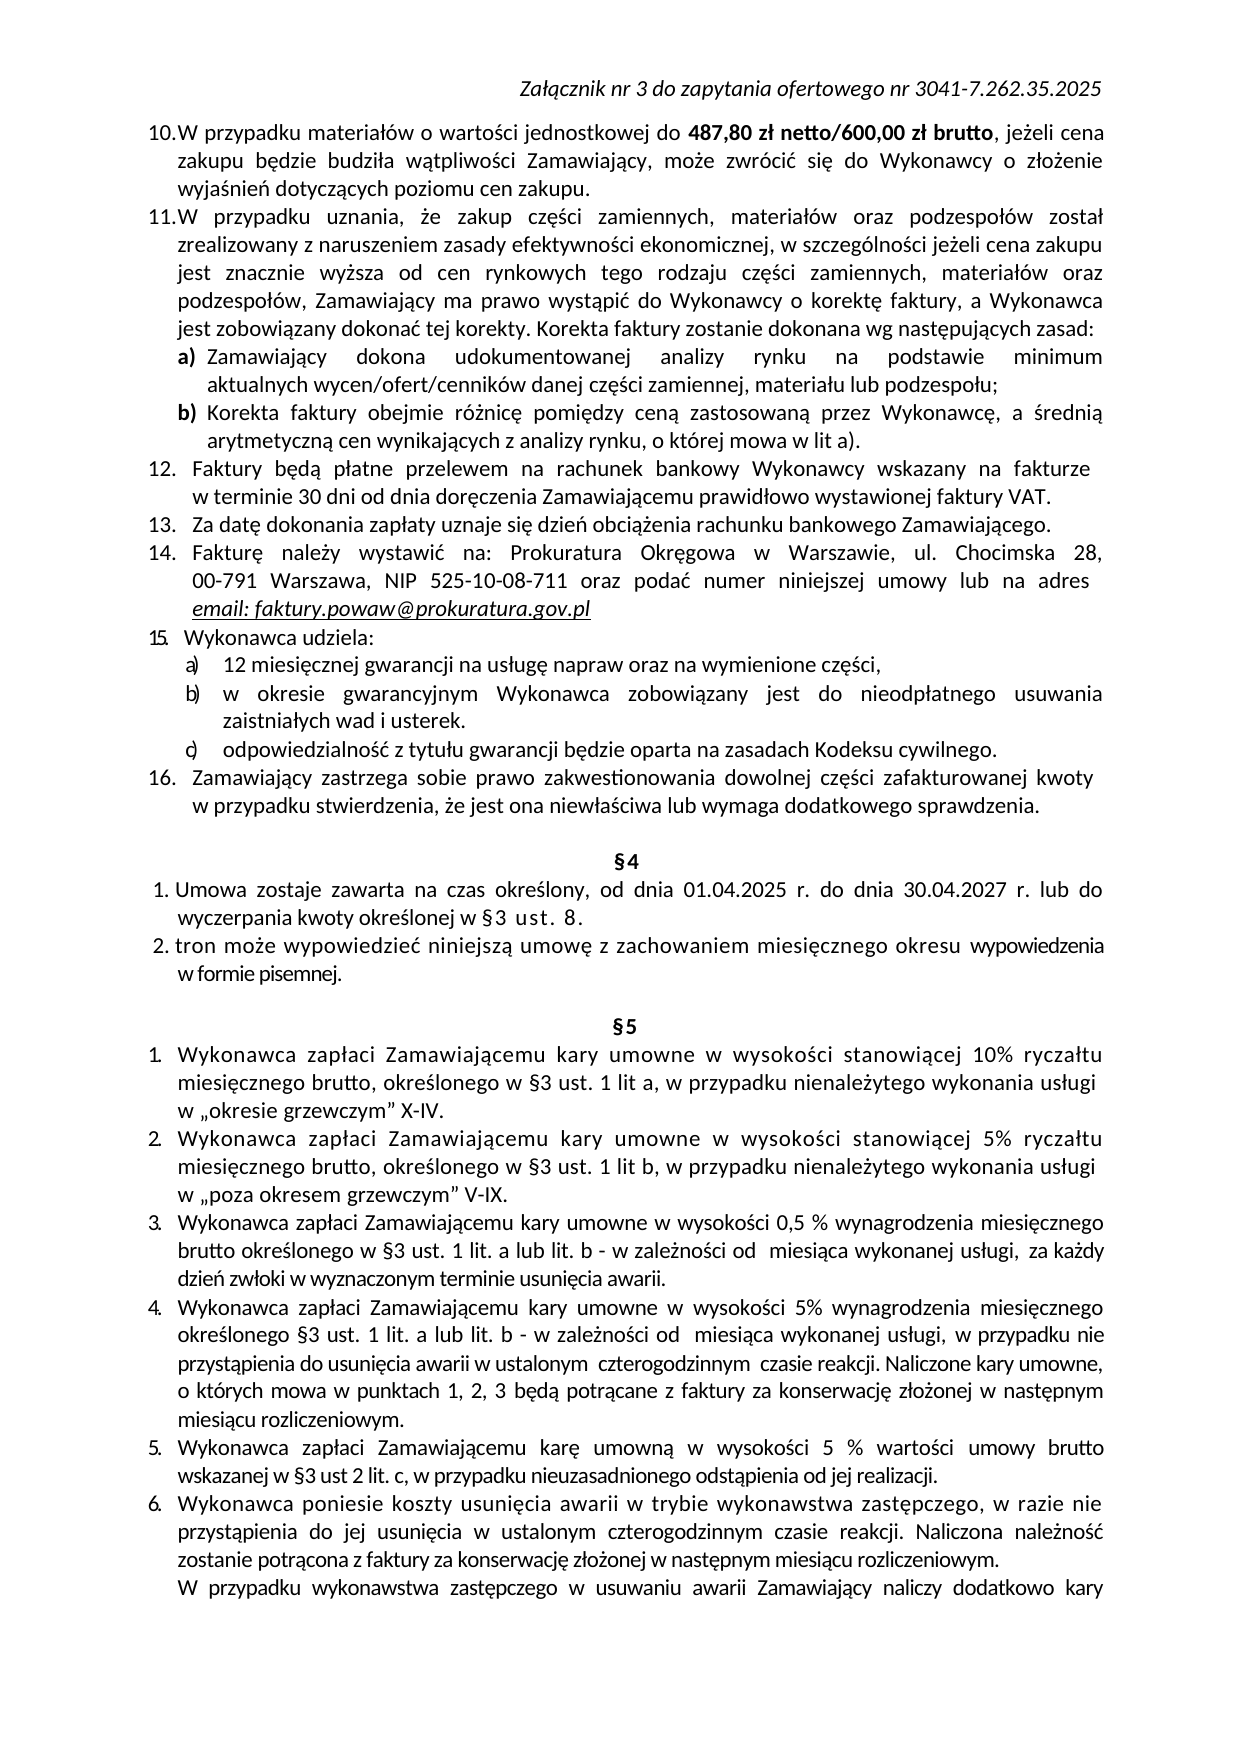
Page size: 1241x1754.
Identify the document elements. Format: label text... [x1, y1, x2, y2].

list Zamawiający dokona udokumentowanej analizy rynku na podstawie minimum aktualnych wycen/ofert/cenników danej części zamiennej, materiału lub podzespołu; [177, 342, 1104, 398]
list Wykonawca zapłaci Zamawiającemu kary umowne w wysokości 0,5 % wynagrodzenia miesięcznego brutto określonego w §3 ust. 1 lit. a lub lit. b - w zależności od miesiąca wykonanej usługi, za każdy dzień zwłoki w wyznaczonym terminie usunięcia awarii. [148, 1208, 1104, 1293]
list Faktury będą płatne przelewem na rachunek bankowy Wykonawcy wskazany na fakturze w terminie 30 dni od dnia doręczenia Zamawiającemu prawidłowo wystawionej faktury VAT. [148, 454, 1104, 511]
list W przypadku materiałów o wartości jednostkowej do 487,80 zł netto/600,00 zł brutto, jeżeli cena zakupu będzie budziła wątpliwości Zamawiający, może zwrócić się do Wykonawcy o złożenie wyjaśnień dotyczących poziomu cen zakupu. [148, 118, 1104, 202]
list tron może wypowiedzieć niniejszą umowę z zachowaniem miesięcznego okresu wypowiedzenia w formie pisemnej. [152, 931, 1104, 987]
list 12 miesięcznej gwarancji na usługę napraw oraz na wymienione części, [185, 651, 1104, 679]
list Wykonawca udziela: [148, 623, 1104, 651]
list Wykonawca zapłaci Zamawiającemu kary umowne w wysokości stanowiącej 5% ryczałtu miesięcznego brutto, określonego w §3 ust. 1 lit b, w przypadku nienależytego wykonania usługi w „poza okresem grzewczym” V-IX. [148, 1124, 1104, 1208]
list Zamawiający zastrzega sobie prawo zakwestionowania dowolnej części zafakturowanej kwoty w przypadku stwierdzenia, że jest ona niewłaściwa lub wymaga dodatkowego sprawdzenia. [148, 763, 1104, 819]
list Wykonawca zapłaci Zamawiającemu kary umowne w wysokości 5% wynagrodzenia miesięcznego określonego §3 ust. 1 lit. a lub lit. b - w zależności od miesiąca wykonanej usługi, w przypadku nie przystąpienia do usunięcia awarii w ustalonym czterogodzinnym czasie reakcji. Naliczone kary umowne, o których mowa w punktach 1, 2, 3 będą potrącane z faktury za konserwację złożonej w następnym miesiącu rozliczeniowym. [148, 1293, 1104, 1433]
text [177, 1573, 1104, 1601]
list Fakturę należy wystawić na: Prokuratura Okręgowa w Warszawie, ul. Chocimska 28, 00-791 Warszawa, NIP 525-10-08-711 oraz podać numer niniejszej umowy lub na adres email: faktury.powaw@prokuratura.gov.pl [148, 538, 1104, 623]
list Za datę dokonania zapłaty uznaje się dzień obciążenia rachunku bankowego Zamawiającego. [148, 511, 1104, 538]
list w okresie gwarancyjnym Wykonawca zobowiązany jest do nieodpłatnego usuwania zaistniałych wad i usterek. [185, 679, 1104, 735]
list Wykonawca zapłaci Zamawiającemu kary umowne w wysokości stanowiącej 10% ryczałtu miesięcznego brutto, określonego w §3 ust. 1 lit a, w przypadku nienależytego wykonania usługi w „okresie grzewczym” X-IV. [148, 1040, 1104, 1124]
list W przypadku uznania, że zakup części zamiennych, materiałów oraz podzespołów został zrealizowany z naruszeniem zasady efektywności ekonomicznej, w szczególności jeżeli cena zakupu jest znacznie wyższa od cen rynkowych tego rodzaju części zamiennych, materiałów oraz podzespołów, Zamawiający ma prawo wystąpić do Wykonawcy o korektę faktury, a Wykonawca jest zobowiązany dokonać tej korekty. Korekta faktury zostanie dokonana wg następujących zasad: [148, 202, 1104, 342]
list Wykonawca zapłaci Zamawiającemu karę umowną w wysokości 5 % wartości umowy brutto wskazanej w §3 ust 2 lit. c, w przypadku nieuzasadnionego odstąpienia od jej realizacji. [148, 1433, 1104, 1489]
text §5 [148, 1012, 1101, 1040]
list Umowa zostaje zawarta na czas określony, od dnia 01.04.2025 r. do dnia 30.04.2027 r. lub do wyczerpania kwoty określonej w §3 ust. 8. [152, 875, 1104, 931]
list odpowiedzialność z tytułu gwarancji będzie oparta na zasadach Kodeksu cywilnego. [185, 735, 1104, 763]
list Wykonawca poniesie koszty usunięcia awarii w trybie wykonawstwa zastępczego, w razie nie przystąpienia do jej usunięcia w ustalonym czterogodzinnym czasie reakcji. Naliczona należność zostanie potrącona z faktury za konserwację złożonej w następnym miesiącu rozliczeniowym. [148, 1489, 1104, 1573]
list Korekta faktury obejmie różnicę pomiędzy ceną zastosowaną przez Wykonawcę, a średnią arytmetyczną cen wynikających z analizy rynku, o której mowa w lit a). [177, 398, 1104, 454]
list §4 [148, 847, 1104, 875]
